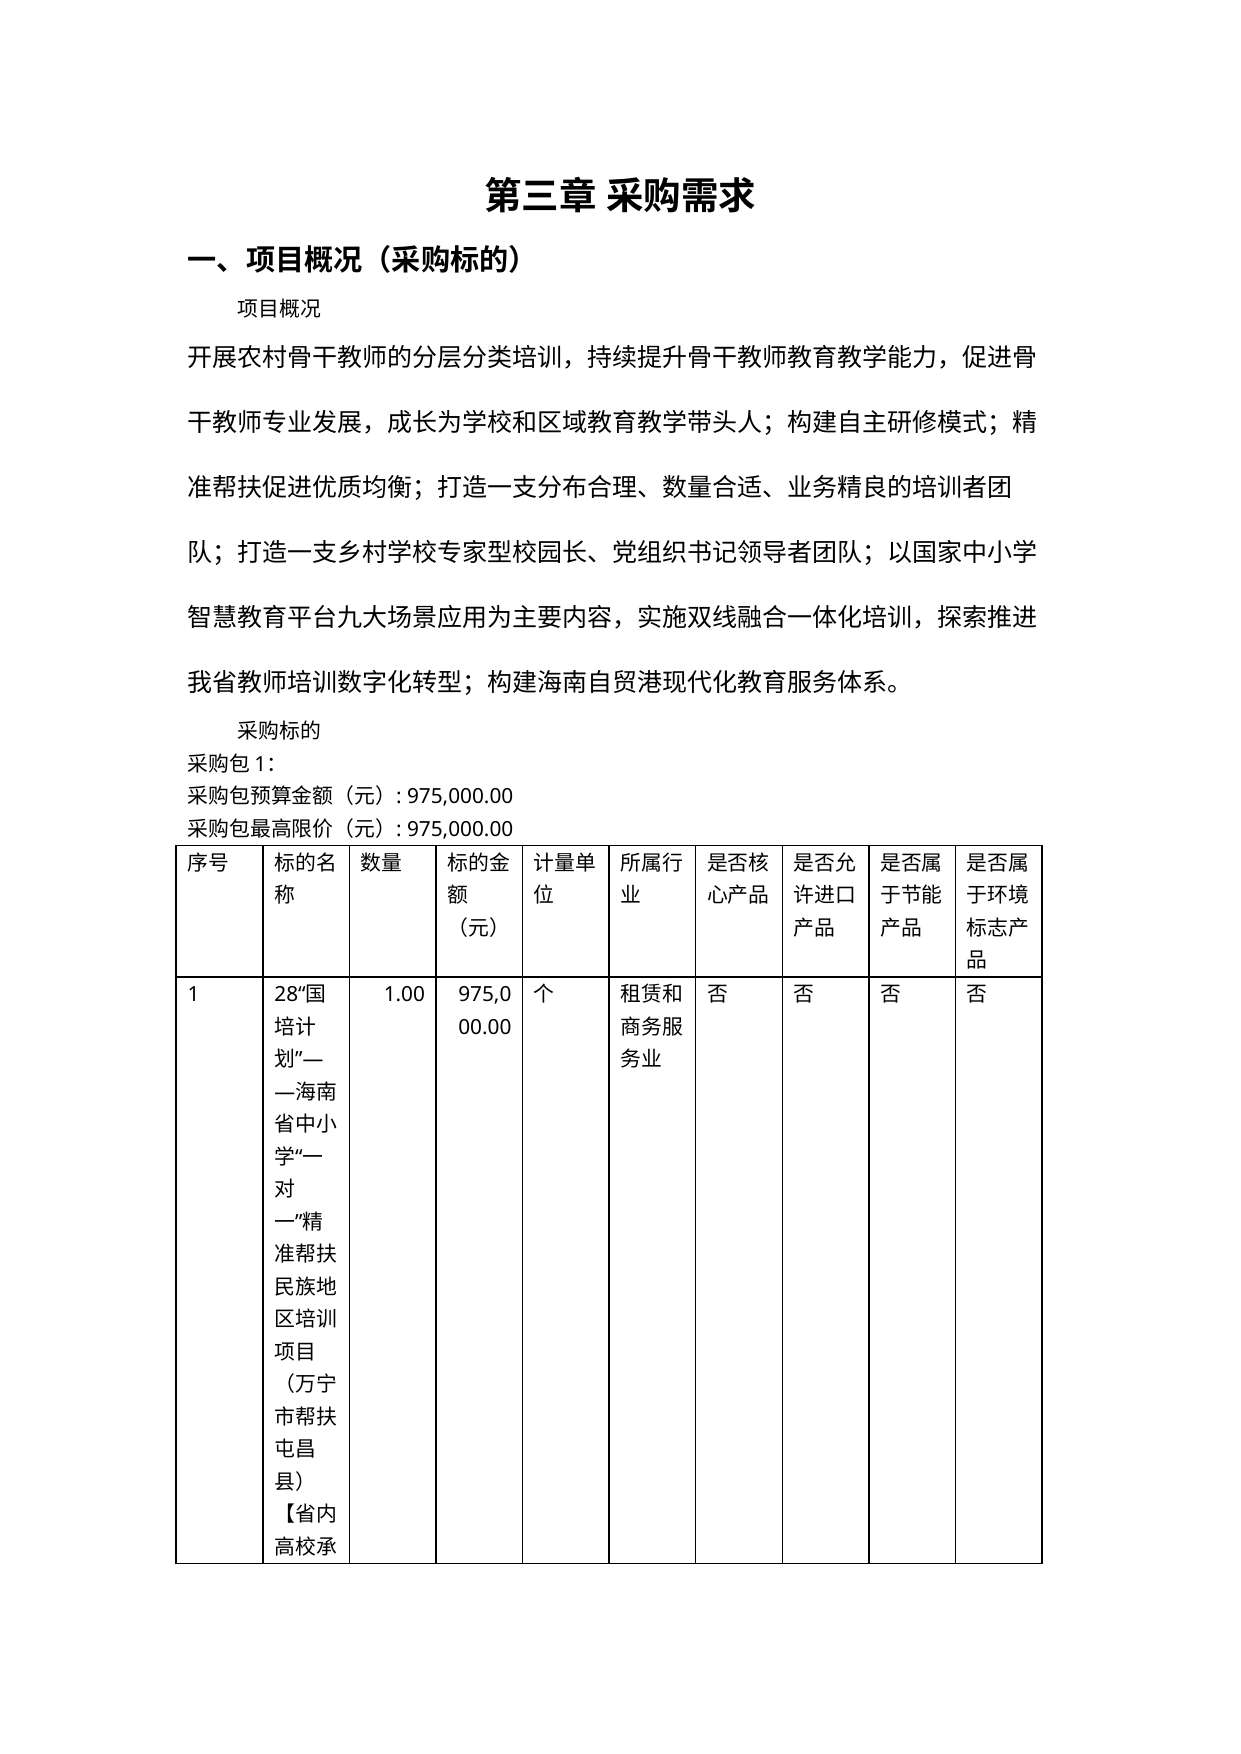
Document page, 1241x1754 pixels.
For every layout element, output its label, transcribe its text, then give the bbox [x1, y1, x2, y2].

table_cell 否 [783, 978, 868, 1563]
text 采购包最高限价（元）: 975,000.00 [187, 812, 1053, 844]
table_header 是否属于环境标志产品 [956, 846, 1041, 976]
table_header 所属行业 [610, 846, 695, 976]
table_header 是否允许进口产品 [783, 846, 868, 976]
table_header 数量 [350, 846, 435, 976]
table_cell 1.00 [350, 978, 435, 1563]
table_header 标的名称 [264, 846, 349, 976]
table_cell 否 [696, 978, 782, 1563]
text 一、项目概况（采购标的） [187, 227, 1053, 292]
text 采购包1： [187, 747, 1053, 779]
text 采购包预算金额（元）: 975,000.00 [187, 779, 1053, 812]
text 项目概况 [187, 292, 1053, 324]
table_cell 个 [523, 978, 608, 1563]
text 第三章 采购需求 [187, 162, 1053, 227]
table_header 计量单位 [523, 846, 608, 976]
text 采购标的 [187, 714, 1053, 747]
table_cell 否 [956, 978, 1041, 1563]
table_header 是否核心产品 [696, 846, 782, 976]
table_cell 租赁和商务服务业 [610, 978, 695, 1563]
table_cell 975,000.00 [437, 978, 522, 1563]
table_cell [264, 978, 349, 1563]
table_header 序号 [177, 846, 262, 976]
table_cell 否 [870, 978, 955, 1563]
text 开展农村骨干教师的分层分类培训，持续提升骨干教师教育教学能力，促进骨干教师专业发展，成长为学校和区域教育教学带头人；构建自主研修模式；精准帮扶促进优质均衡；打造一支分布合理、数量合适、业务精良的培训者团队；打造一支乡村学校专家型校园长、党组织书记领导者团队；以国家中小学智慧教育平台九大场景应用为主要内容，实施双线融合一体化培训，探索推进我省教师培训数字化转型；构建海南自贸港现代化教育服务体系。 [187, 324, 1053, 714]
table_header 标的金额 （元） [437, 846, 522, 976]
table_header 是否属于节能产品 [870, 846, 955, 976]
table_cell 1 [177, 978, 262, 1563]
